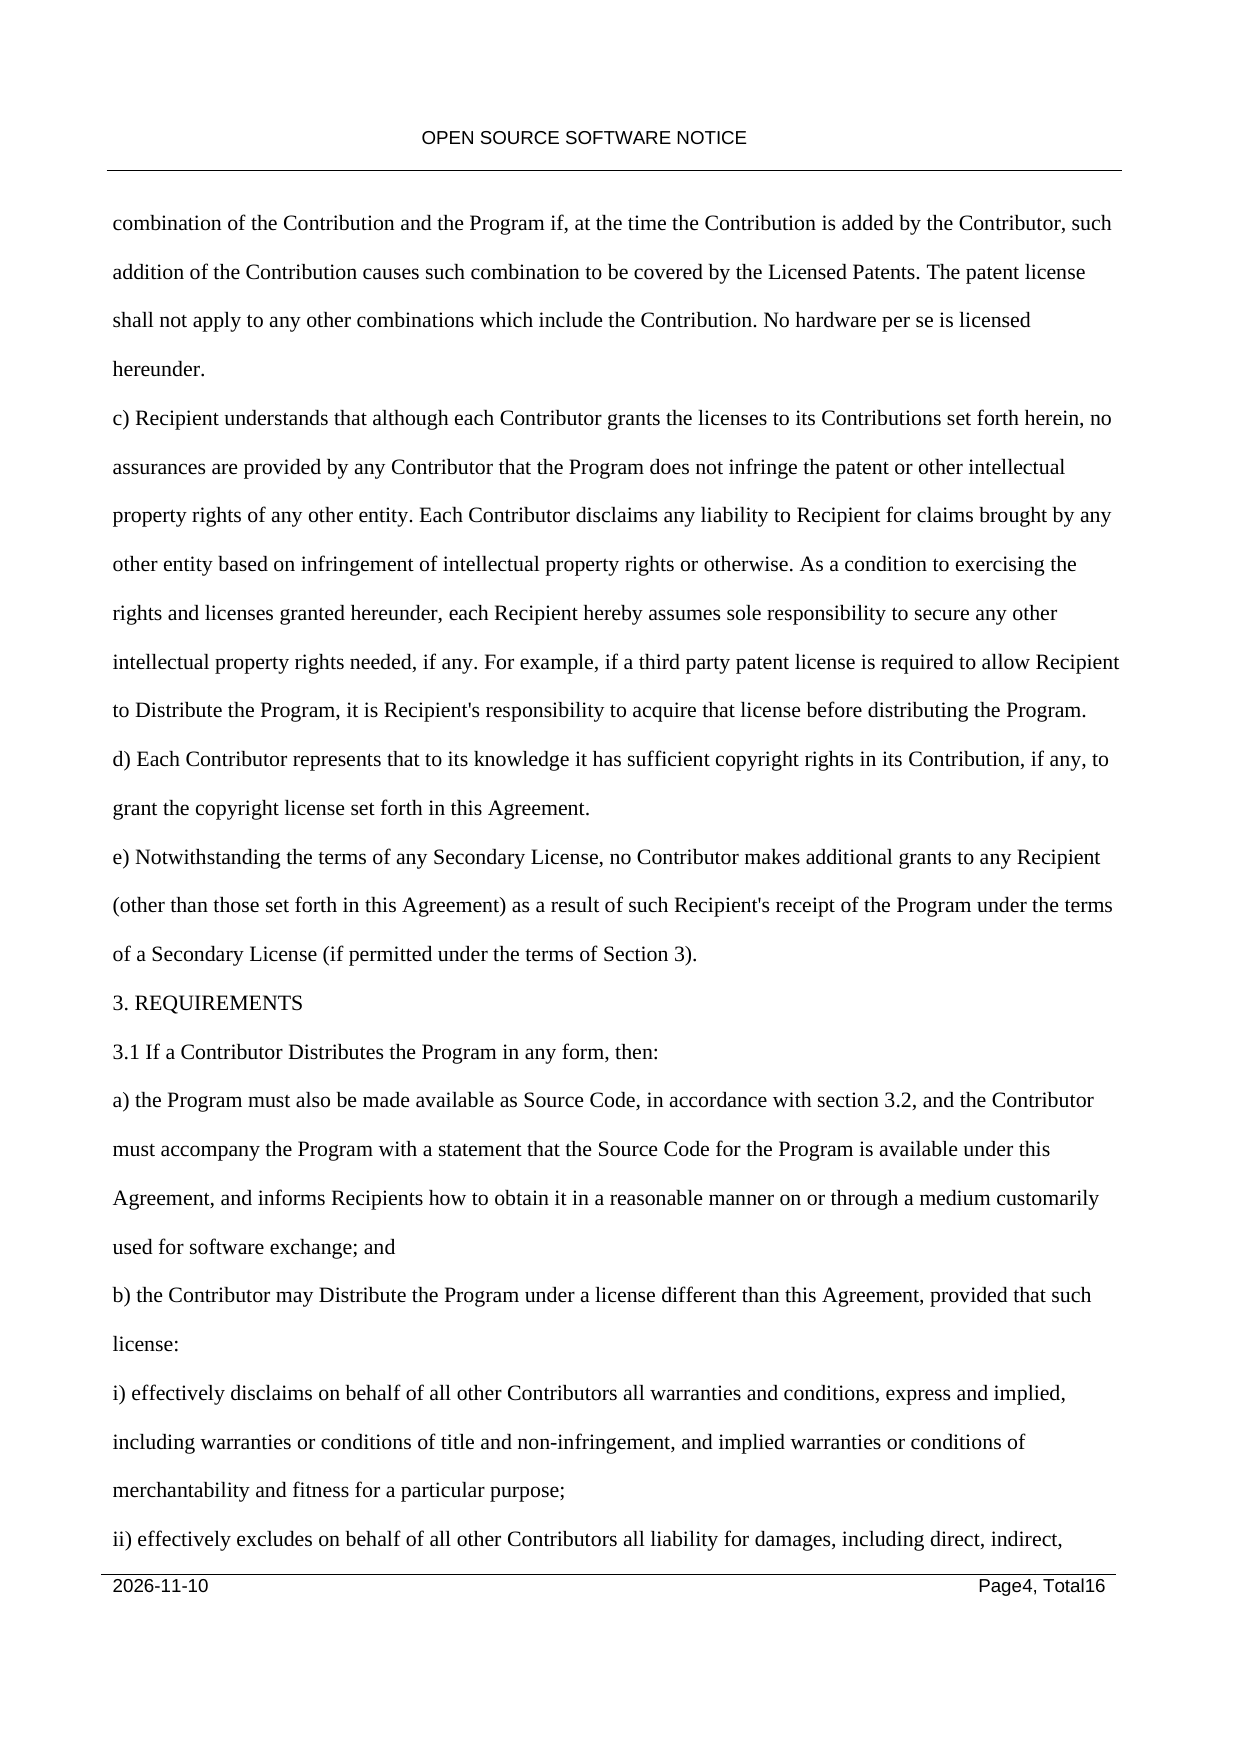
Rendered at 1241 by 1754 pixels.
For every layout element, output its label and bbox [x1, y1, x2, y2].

text [112, 206, 1128, 1555]
